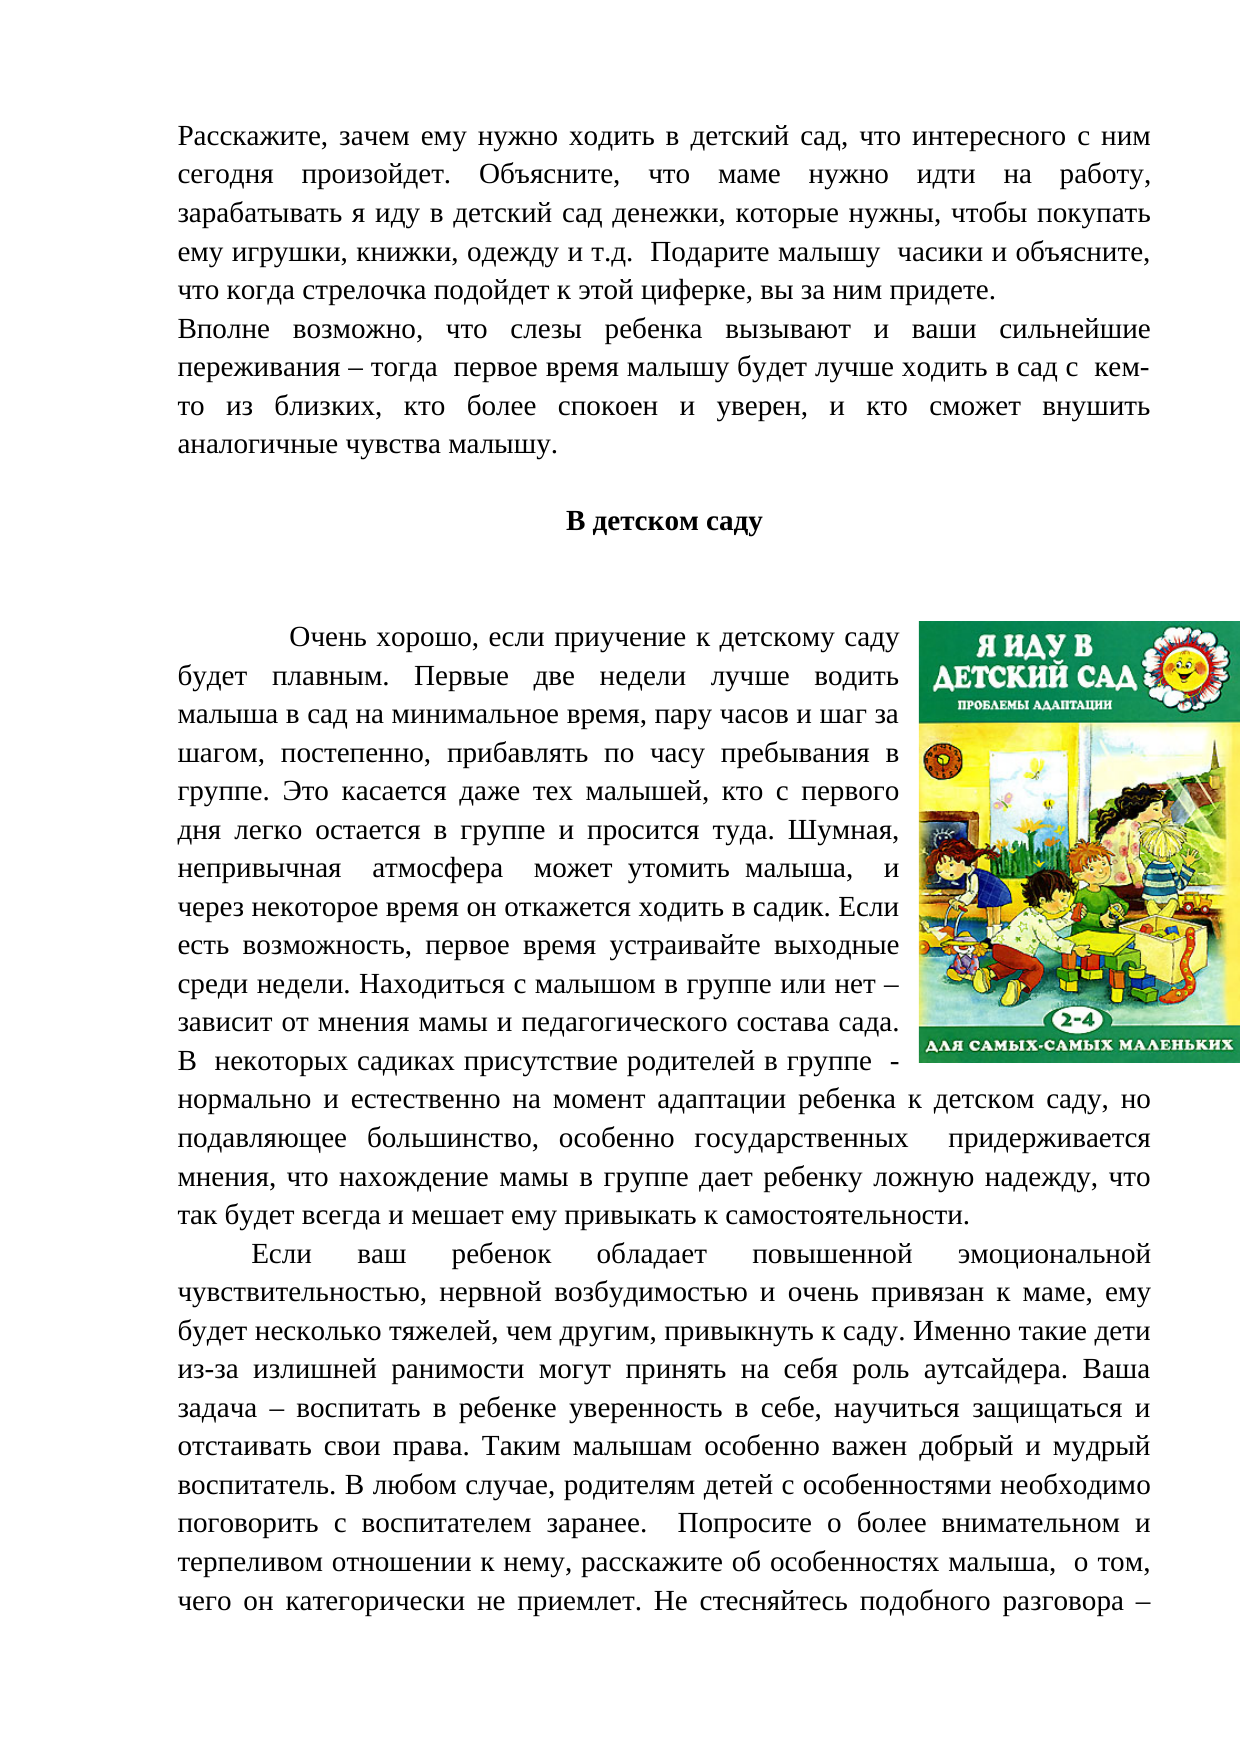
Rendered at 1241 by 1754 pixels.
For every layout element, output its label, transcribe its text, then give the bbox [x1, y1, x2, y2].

text Вполне возможно, что слезы ребенка вызывают и ваши сильнейшие переживания – тогда первое время малышу будет лучше ходить в сад с кем-то из близких, кто более спокоен и уверен, и кто сможет внушить аналогичные чувства малышу. [177, 311, 1152, 460]
text Очень хорошо, если приучение к детскому саду будет плавным. Первые две недели лучше водить малыша в сад на минимальное время, пару часов и шаг за шагом, постепенно, прибавлять по часу пребывания в группе. Это касается даже тех малышей, кто с первого дня легко остается в группе и просится туда. Шумная, непривычная атмосфера может утомить малыша, и через некоторое время он откажется ходить в садик. Если есть возможность, первое время устраивайте выходные среди недели. Находиться с малышом в группе или нет – зависит от мнения мамы и педагогического состава сада. В некоторых садиках присутствие родителей в группе - нормально и естественно на момент адаптации ребенка к детском саду, но подавляющее большинство, особенно государственных придерживается мнения, что нахождение мамы в группе дает ребенку ложную надежду, что так будет всегда и мешает ему привыкать к самостоятельности. [177, 619, 1152, 1231]
text В детском саду [177, 503, 1152, 537]
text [177, 1236, 1152, 1616]
picture [918, 621, 1240, 1063]
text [177, 118, 1152, 306]
